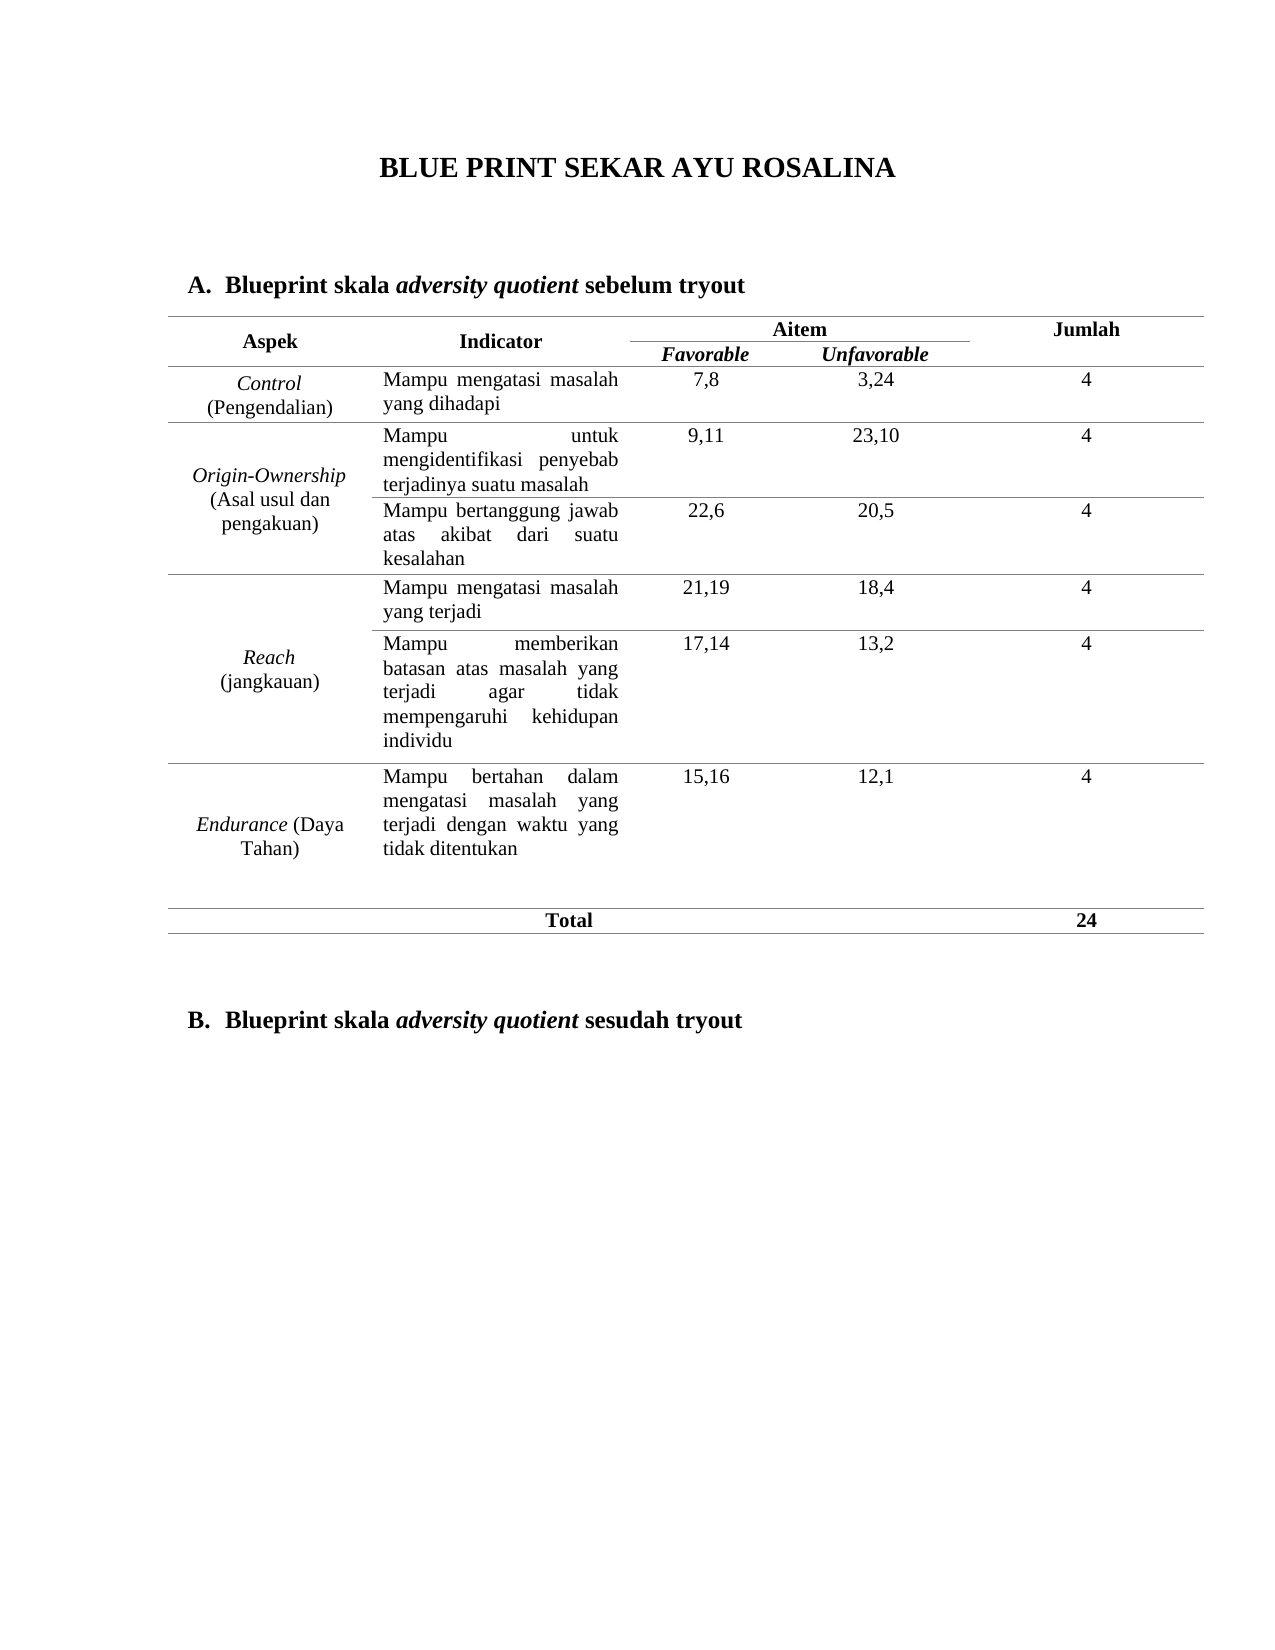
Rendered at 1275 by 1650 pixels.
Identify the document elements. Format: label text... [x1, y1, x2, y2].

table_cell Total [168, 909, 969, 932]
table_cell Mampu memberikan batasan atas masalah yang terjadi agar tidak mempengaruhi kehidupan individu [372, 631, 630, 763]
table_cell Endurance (Daya Tahan) [168, 764, 372, 907]
table_cell Control (Pengendalian) [168, 367, 372, 422]
table_cell Mampu bertanggung jawab atas akibat dari suatu kesalahan [372, 498, 630, 574]
table_cell Mampu untuk mengidentifikasi penyebab terjadinya suatu masalah [372, 423, 630, 497]
table_header Aitem [630, 317, 969, 341]
table_header Indicator [372, 317, 630, 366]
table_cell 17,14 [630, 631, 782, 763]
table_cell 22,6 [630, 498, 782, 574]
table_cell 21,19 [630, 575, 782, 630]
table_cell Mampu bertahan dalam mengatasi masalah yang terjadi dengan waktu yang tidak ditentukan [372, 764, 630, 907]
table_cell Favorable [630, 342, 782, 366]
table_cell 4 [970, 575, 1203, 630]
table_cell Reach (jangkauan) [168, 575, 372, 763]
table_header Aspek [168, 317, 372, 366]
table_cell 3,24 [783, 367, 969, 422]
text BLUE PRINT SEKAR AYU ROSALINA [150, 150, 1125, 183]
table_cell Mampu mengatasi masalah yang terjadi [372, 575, 630, 630]
table_cell 4 [970, 498, 1203, 574]
table_cell 12,1 [783, 764, 969, 907]
table_cell 24 [970, 909, 1203, 932]
table_cell Unfavorable [783, 342, 969, 366]
table_cell 4 [970, 367, 1203, 422]
table_cell Origin-Ownership (Asal usul dan pengakuan) [168, 423, 372, 574]
table_cell 7,8 [630, 367, 782, 422]
table_cell 4 [970, 631, 1203, 763]
table_cell 9,11 [630, 423, 782, 497]
table_cell 13,2 [783, 631, 969, 763]
list Blueprint skala adversity quotient sebelum tryout [187, 270, 1125, 298]
table_cell 15,16 [630, 764, 782, 907]
table_cell 20,5 [783, 498, 969, 574]
table_header Jumlah [970, 317, 1203, 366]
table_cell 23,10 [783, 423, 969, 497]
table_cell Mampu mengatasi masalah yang dihadapi [372, 367, 630, 422]
table_cell 18,4 [783, 575, 969, 630]
table_cell 4 [970, 764, 1203, 907]
list Blueprint skala adversity quotient sesudah tryout [187, 1005, 1125, 1034]
table_cell 4 [970, 423, 1203, 497]
